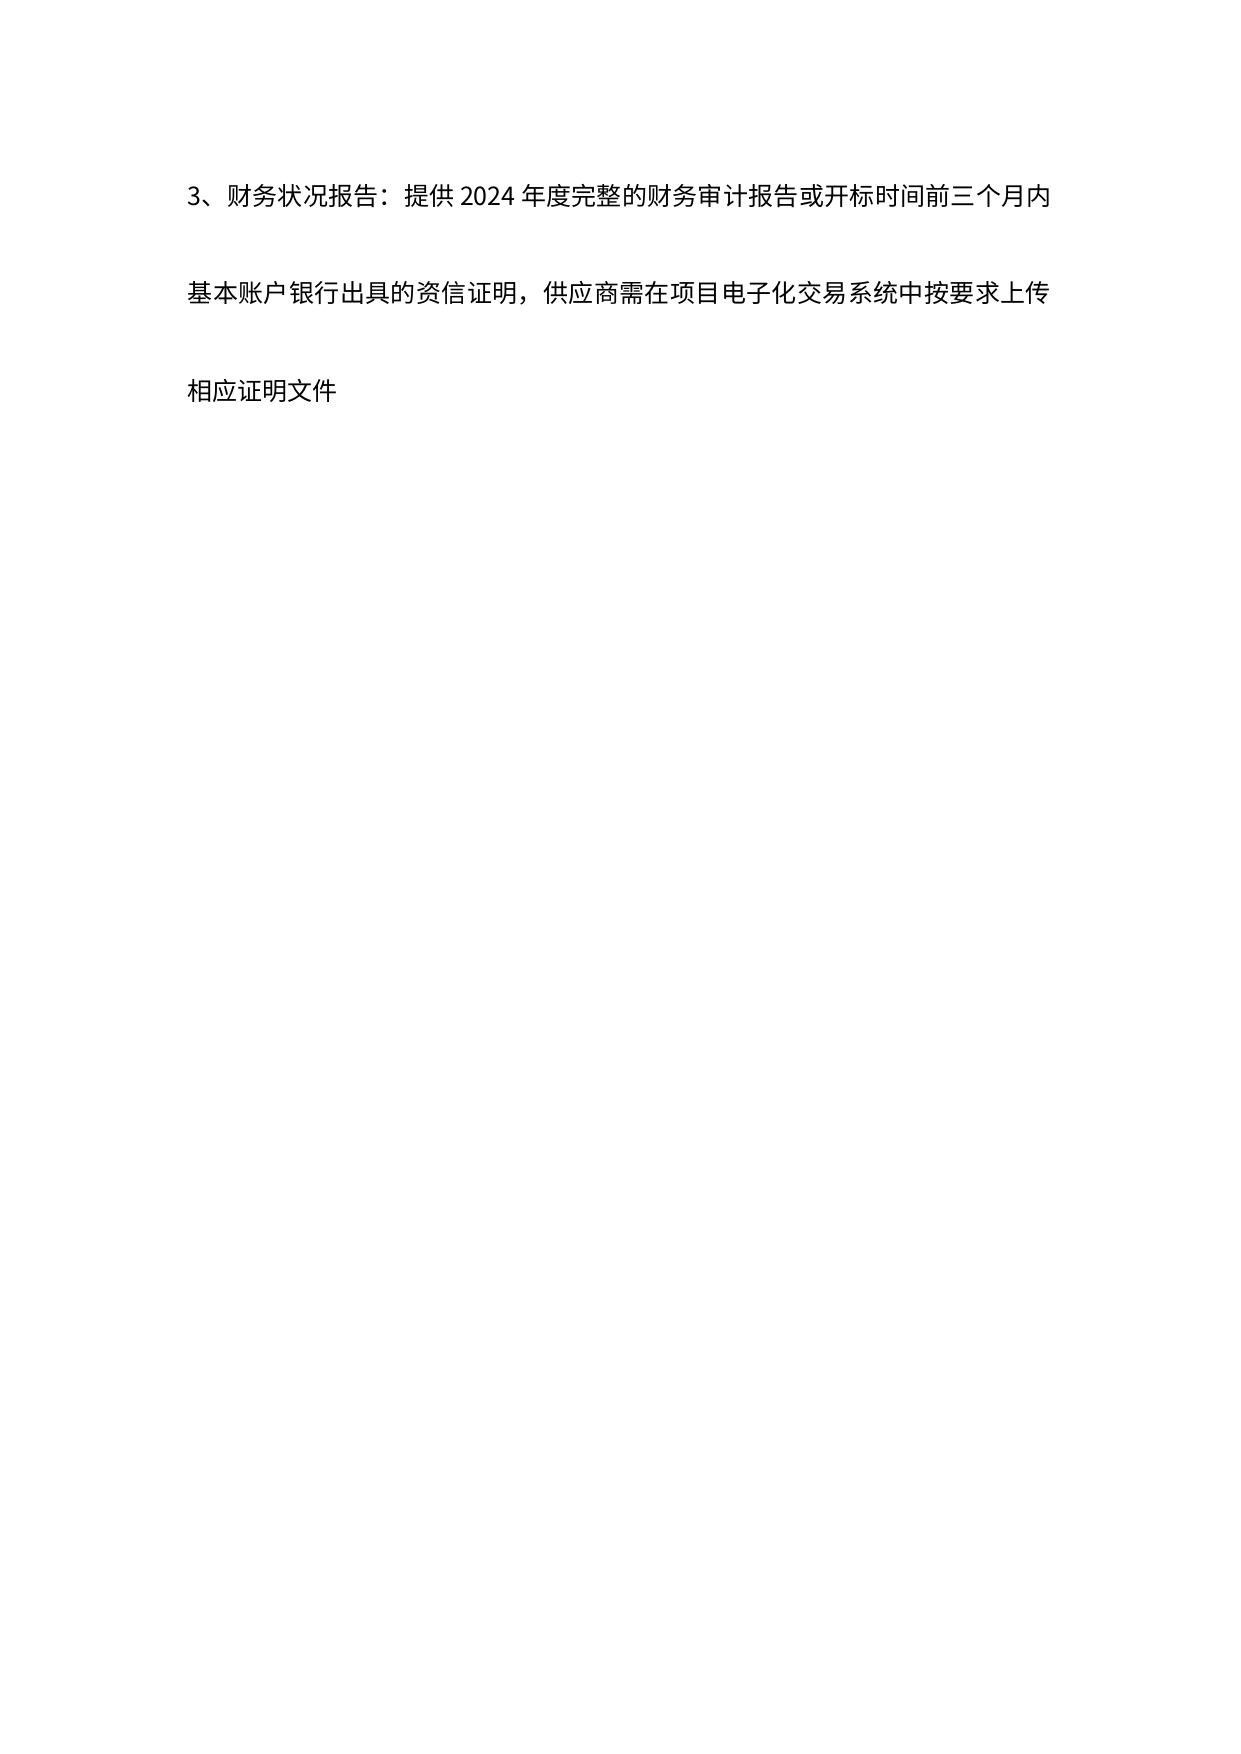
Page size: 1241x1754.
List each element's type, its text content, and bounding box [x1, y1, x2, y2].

text 3、财务状况报告：提供2024年度完整的财务审计报告或开标时间前三个月内基本账户银行出具的资信证明，供应商需在项目电子化交易系统中按要求上传相应证明文件 [187, 162, 1053, 422]
